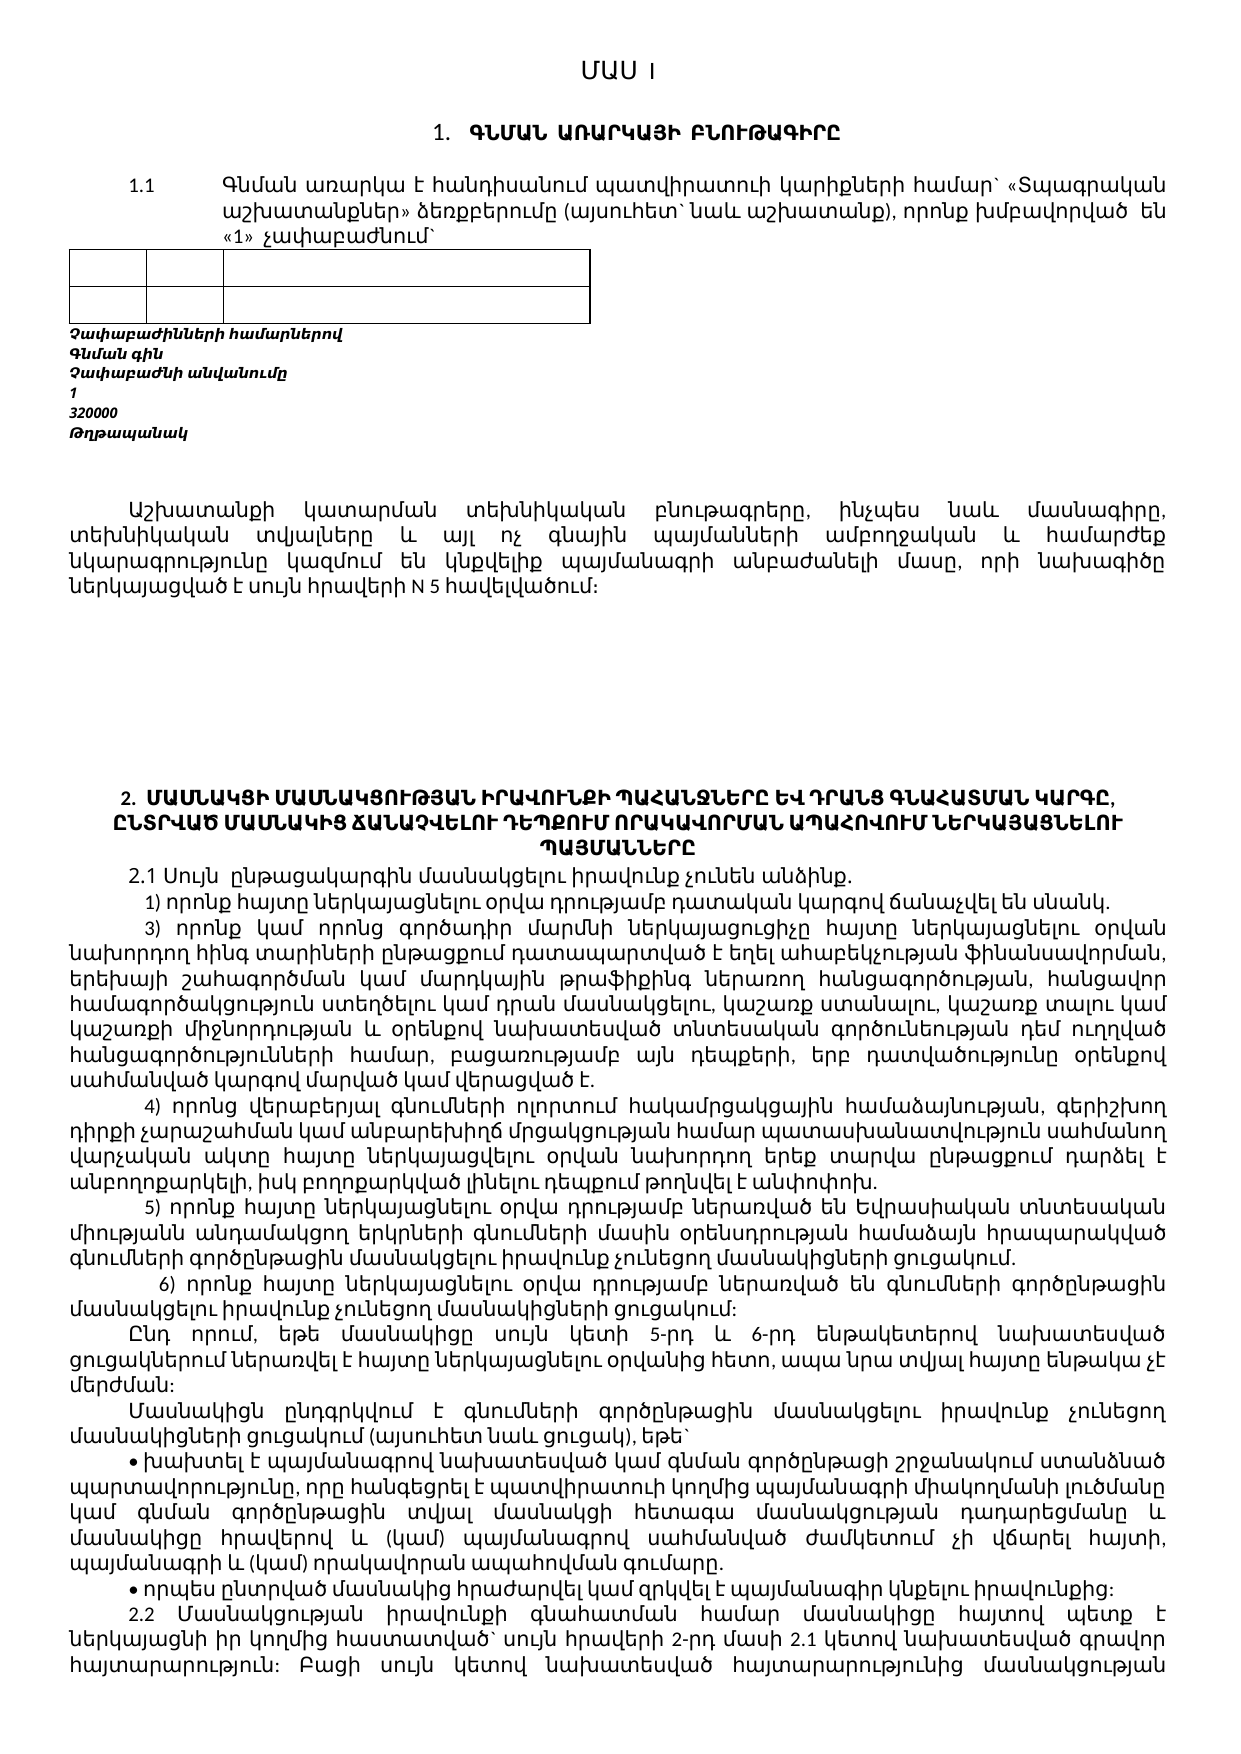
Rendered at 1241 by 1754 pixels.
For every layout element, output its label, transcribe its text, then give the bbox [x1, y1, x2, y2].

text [69, 1601, 1167, 1677]
text Աշխատանքի կատարման տեխնիկական բնութագրերը, ինչպես նաև մասնագիրը, տեխնիկական տվյալները և այլ ոչ գնային պայմանների ամբողջական և համարժեք նկարագրությունը կազմում են կնքվելիք պայմանագրի անբաժանելի մասը, որի նախագիծը ներկայացված է սույն հրավերի N 5 հավելվածում։ [69, 497, 1167, 599]
text • որպես ընտրված մասնակից հրաժարվել կամ զրկվել է պայմանագիր կնքելու իրավունքից: [69, 1576, 1167, 1601]
text 2. ՄԱՍՆԱԿՑԻ ՄԱՍՆԱԿՑՈՒԹՅԱՆ ԻՐԱՎՈՒՆՔԻ ՊԱՀԱՆՋՆԵՐԸ ԵՎ ԴՐԱՆՑ ԳՆԱՀԱՏՄԱՆ ԿԱՐԳԸ, ԸՆՏՐՎԱԾ ՄԱՍՆԱԿԻՑ ՃԱՆԱՉՎԵԼՈՒ ԴԵՊՔՈՒՄ ՈՐԱԿԱՎՈՐՄԱՆ ԱՊԱՀՈՎՈՒՄ ՆԵՐԿԱՅԱՑՆԵԼՈՒ ՊԱՅՄԱՆՆԵՐԸ [69, 785, 1167, 861]
text 2.1 Սույն ընթացակարգին մասնակցելու իրավունք չունեն անձինք. [69, 861, 1167, 889]
text Ընդ որում, եթե մասնակիցը սույն կետի 5-րդ և 6-րդ ենթակետերով նախատեսված ցուցակներում ներառվել է հայտը ներկայացնելու օրվանից հետո, ապա նրա տվյալ հայտը ենթակա չէ մերժման: [69, 1322, 1167, 1398]
text 5) որոնք հայտը ներկայացնելու օրվա դրությամբ ներառված են Եվրասիական տնտեսական միությանն անդամակցող երկրների գնումների մասին օրենսդրության համաձայն հրապարակված գնումների գործընթացին մասնակցելու իրավունք չունեցող մասնակիցների ցուցակում. [69, 1194, 1167, 1271]
subtitle Գնման առարկա է հանդիսանում պատվիրատուի կարիքների համար` «Տպագրական աշխատանքներ» ձեռքբերումը (այսուհետ` նաև աշխատանք), որոնք խմբավորված են «1» չափաբաժնում` [128, 172, 1167, 249]
text Մասնակիցն ընդգրկվում է գնումների գործընթացին մասնակցելու իրավունք չունեցող մասնակիցների ցուցակում (այսուհետ նաև ցուցակ), եթե` [69, 1398, 1167, 1449]
text 4) որոնց վերաբերյալ գնումների ոլորտում հակամրցակցային համաձայնության, գերիշխող դիրքի չարաշահման կամ անբարեխիղճ մրցակցության համար պատասխանատվություն սահմանող վարչական ակտը հայտը ներկայացվելու օրվան նախորդող երեք տարվա ընթացքում դարձել է անբողոքարկելի, իսկ բողոքարկված լինելու դեպքում թողնվել է անփոփոխ. [69, 1093, 1167, 1194]
text • խախտել է պայմանագրով նախատեսված կամ գնման գործընթացի շրջանակում ստանձնած պարտավորությունը, որը հանգեցրել է պատվիրատուի կողմից պայմանագրի միակողմանի լուծմանը կամ գնման գործընթացին տվյալ մասնակցի հետագա մասնակցության դադարեցմանը և մասնակիցը հրավերով և (կամ) պայմանագրով սահմանված ժամկետում չի վճարել հայտի, պայմանագրի և (կամ) որակավորան ապահովման գումարը. [69, 1449, 1167, 1576]
text 1) որոնք հայտը ներկայացնելու օրվա դրությամբ դատական կարգով ճանաչվել են սնանկ. [69, 889, 1167, 915]
text 3) որոնք կամ որոնց գործադիր մարմնի ներկայացուցիչը հայտը ներկայացնելու օրվան նախորդող հինգ տարիների ընթացքում դատապարտված է եղել ահաբեկչության ֆինանսավորման, երեխայի շահագործման կամ մարդկային թրաֆիքինգ ներառող հանցագործության, հանցավոր համագործակցություն ստեղծելու կամ դրան մասնակցելու, կաշառք ստանալու, կաշառք տալու կամ կաշառքի միջնորդության և օրենքով նախատեսված տնտեսական գործունեության դեմ ուղղված հանցագործությունների համար, բացառությամբ այն դեպքերի, երբ դատվածությունը օրենքով սահմանված կարգով մարված կամ վերացված է. [69, 915, 1167, 1093]
text ՄԱՍ I [69, 56, 1167, 86]
list ԳՆՄԱՆ ԱՌԱՐԿԱՅԻ ԲՆՈՒԹԱԳԻՐԸ [107, 117, 1167, 147]
text 6) որոնք հայտը ներկայացնելու օրվա դրությամբ ներառված են գնումների գործընթացին մասնակցելու իրավունք չունեցող մասնակիցների ցուցակում: [69, 1271, 1167, 1322]
